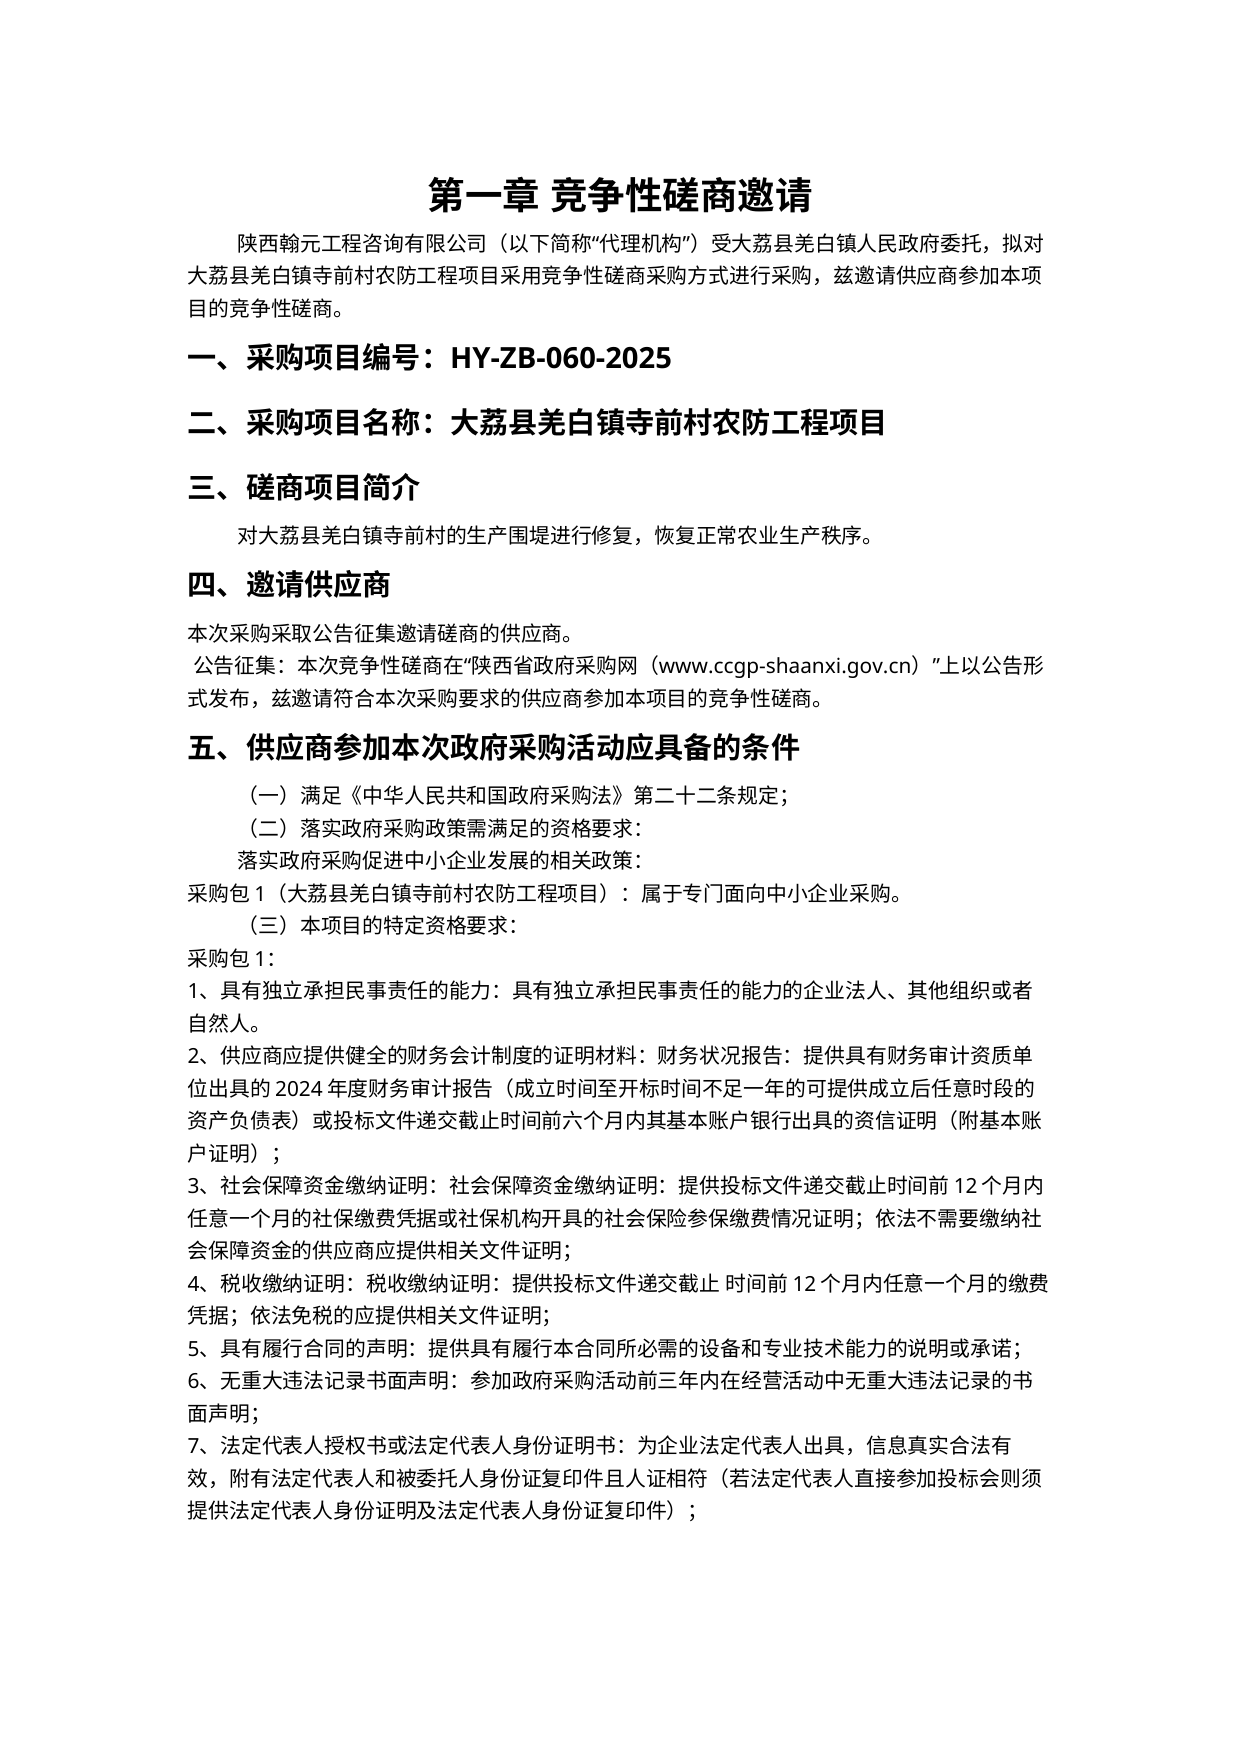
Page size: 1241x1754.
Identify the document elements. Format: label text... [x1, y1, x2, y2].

text 本次采购采取公告征集邀请磋商的供应商。 [187, 617, 1053, 649]
text 3、社会保障资金缴纳证明：社会保障资金缴纳证明：提供投标文件递交截止时间前12个月内任意一个月的社保缴费凭据或社保机构开具的社会保险参保缴费情况证明；依法不需要缴纳社会保障资金的供应商应提供相关文件证明； [187, 1169, 1053, 1267]
text 落实政府采购促进中小企业发展的相关政策： [187, 844, 1053, 877]
text 三、磋商项目简介 [187, 454, 1053, 519]
text 五、供应商参加本次政府采购活动应具备的条件 [187, 714, 1053, 779]
text 公告征集：本次竞争性磋商在“陕西省政府采购网（www.ccgp-shaanxi.gov.cn）”上以公告形式发布，兹邀请符合本次采购要求的供应商参加本项目的竞争性磋商。 [187, 649, 1053, 714]
text 采购包1（大荔县羌白镇寺前村农防工程项目）：属于专门面向中小企业采购。 [187, 877, 1053, 909]
text 第一章 竞争性磋商邀请 [187, 162, 1053, 227]
text （二）落实政府采购政策需满足的资格要求： [187, 812, 1053, 844]
text 四、邀请供应商 [187, 552, 1053, 617]
text 7、法定代表人授权书或法定代表人身份证明书：为企业法定代表人出具，信息真实合法有效，附有法定代表人和被委托人身份证复印件且人证相符（若法定代表人直接参加投标会则须提供法定代表人身份证明及法定代表人身份证复印件）； [187, 1429, 1053, 1527]
text 4、税收缴纳证明：税收缴纳证明：提供投标文件递交截止 时间前12个月内任意一个月的缴费凭据；依法免税的应提供相关文件证明； [187, 1267, 1053, 1332]
text 采购包1： [187, 942, 1053, 974]
text （三）本项目的特定资格要求： [187, 909, 1053, 942]
text 2、供应商应提供健全的财务会计制度的证明材料：财务状况报告：提供具有财务审计资质单位出具的2024年度财务审计报告（成立时间至开标时间不足一年的可提供成立后任意时段的资产负债表）或投标文件递交截止时间前六个月内其基本账户银行出具的资信证明（附基本账户证明）； [187, 1039, 1053, 1169]
text （一）满足《中华人民共和国政府采购法》第二十二条规定； [187, 779, 1053, 812]
text 陕西翰元工程咨询有限公司（以下简称“代理机构”）受大荔县羌白镇人民政府委托，拟对大荔县羌白镇寺前村农防工程项目采用竞争性磋商采购方式进行采购，兹邀请供应商参加本项目的竞争性磋商。 [187, 227, 1053, 324]
text 一、采购项目编号：HY-ZB-060-2025 [187, 324, 1053, 389]
text 5、具有履行合同的声明：提供具有履行本合同所必需的设备和专业技术能力的说明或承诺； [187, 1332, 1053, 1364]
text 二、采购项目名称：大荔县羌白镇寺前村农防工程项目 [187, 389, 1053, 454]
text 1、具有独立承担民事责任的能力：具有独立承担民事责任的能力的企业法人、其他组织或者自然人。 [187, 974, 1053, 1039]
text 对大荔县羌白镇寺前村的生产围堤进行修复，恢复正常农业生产秩序。 [187, 519, 1053, 552]
text 6、无重大违法记录书面声明：参加政府采购活动前三年内在经营活动中无重大违法记录的书面声明； [187, 1364, 1053, 1429]
